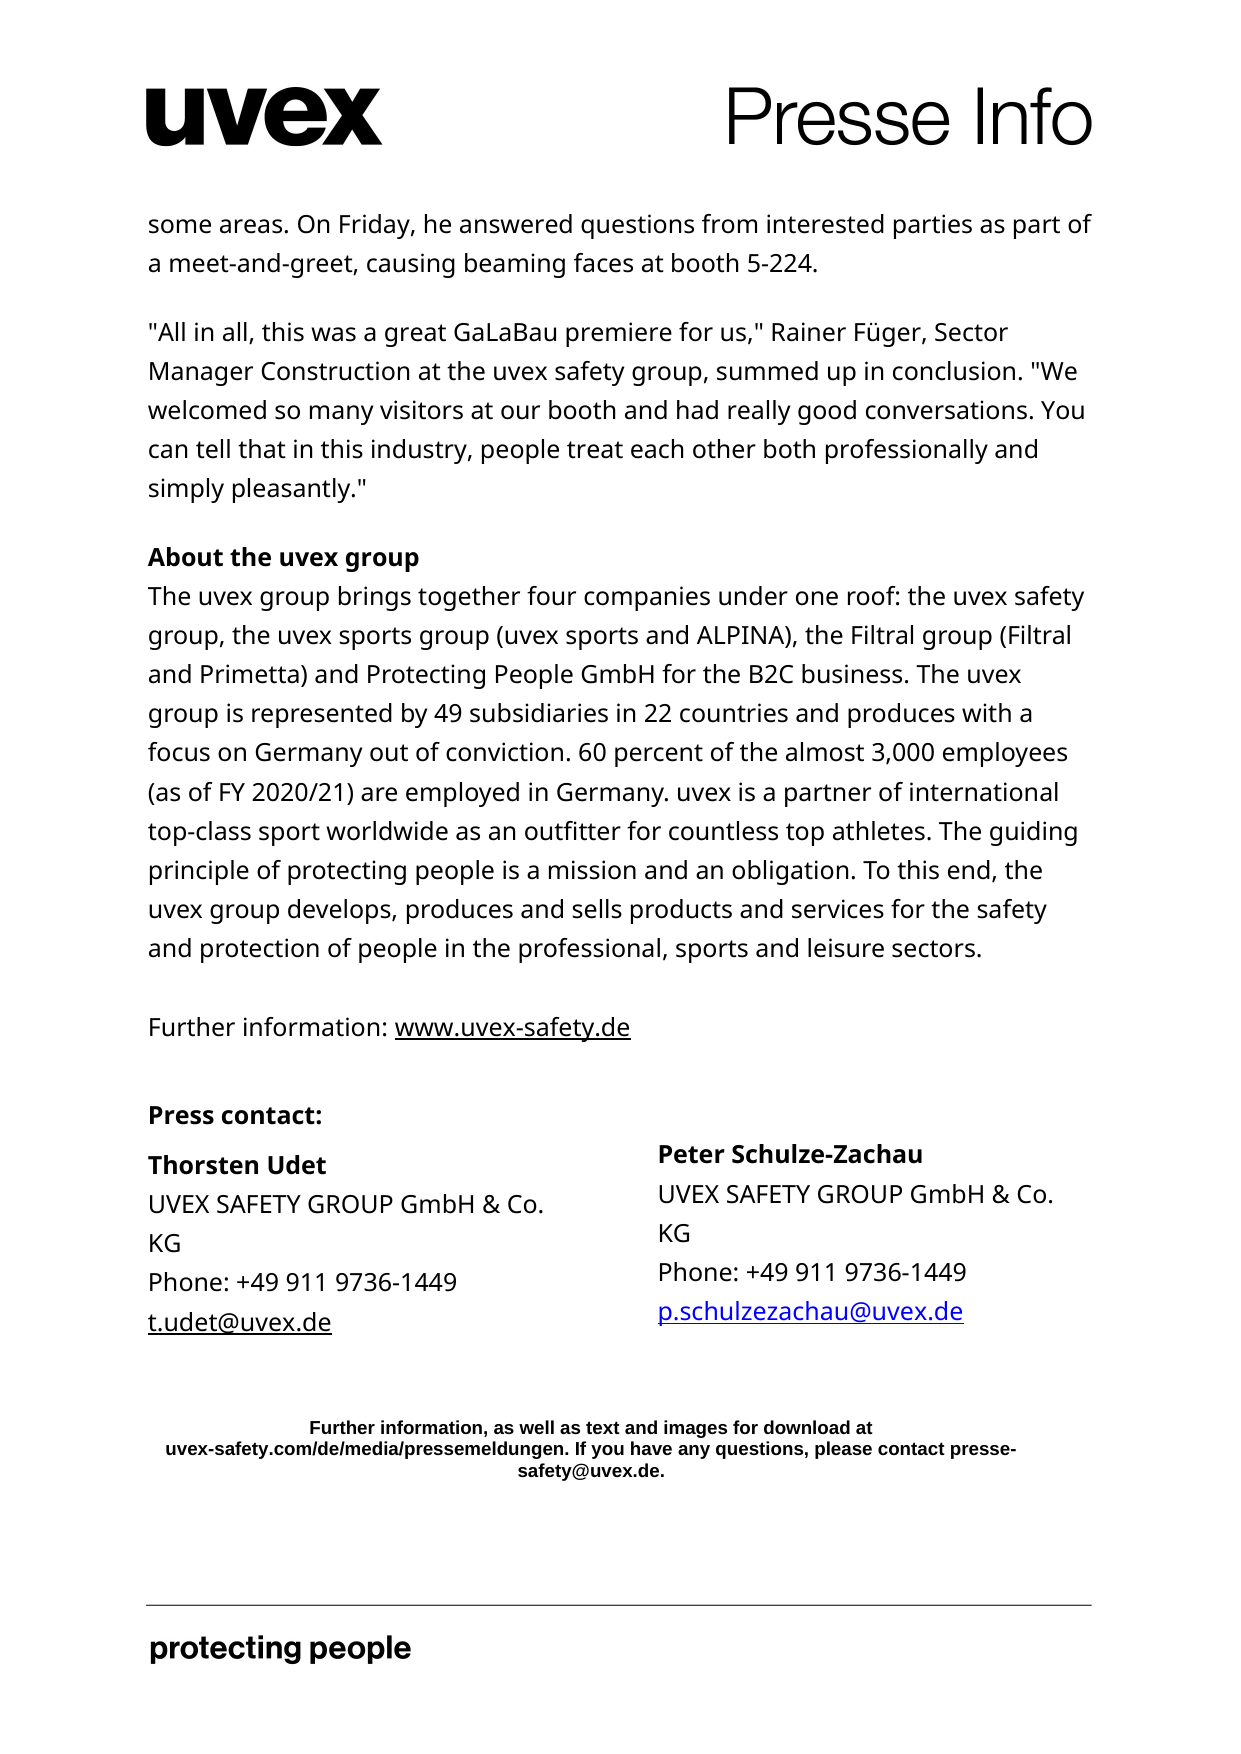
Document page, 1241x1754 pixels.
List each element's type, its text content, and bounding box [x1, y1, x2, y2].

text Further information, as well as text and images for download at [148, 1417, 1034, 1438]
text t.udet@uvex.de [148, 1304, 583, 1338]
text Phone: +49 911 9736-1449 [148, 1265, 583, 1299]
picture [0, 0, 1239, 1753]
text Thorsten Udet UVEX SAFETY GROUP GmbH & Co. KG [148, 1148, 583, 1260]
text Further information: www.uvex-safety.de [148, 1009, 1093, 1043]
text Peter Schulze-Zachau UVEX SAFETY GROUP GmbH & Co. KG [657, 1137, 1093, 1249]
text "All in all, this was a great GaLaBau premiere for us," Rainer Füger, Sector Manager Construction at the uvex safety group, summed up in conclusion. "We welcomed so many visitors at our booth and had really good conversations. You can tell that in this industry, people treat each other both professionally and simply pleasantly." [148, 314, 1093, 505]
text About the uvex group The uvex group brings together four companies under one roof: the uvex safety group, the uvex sports group (uvex sports and ALPINA), the Filtral group (Filtral and Primetta) and Protecting People GmbH for the B2C business. The uvex group is represented by 49 subsidiaries in 22 countries and produces with a focus on Germany out of conviction. 60 percent of the almost 3,000 employees (as of FY 2020/21) are employed in Germany. uvex is a partner of international top-class sport worldwide as an outfitter for countless top athletes. The guiding principle of protecting people is a mission and an obligation. To this end, the uvex group develops, produces and sells products and services for the safety and protection of people in the professional, sports and leisure sectors. [148, 539, 1093, 965]
text Phone: +49 911 9736-1449 [657, 1255, 1093, 1289]
text uvex-safety.com/de/media/pressemeldungen. If you have any questions, please contact presse-safety@uvex.de. [148, 1438, 1034, 1481]
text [148, 207, 1093, 280]
text p.schulzezachau@uvex.de [657, 1294, 1093, 1328]
text Press contact: [148, 1098, 583, 1132]
